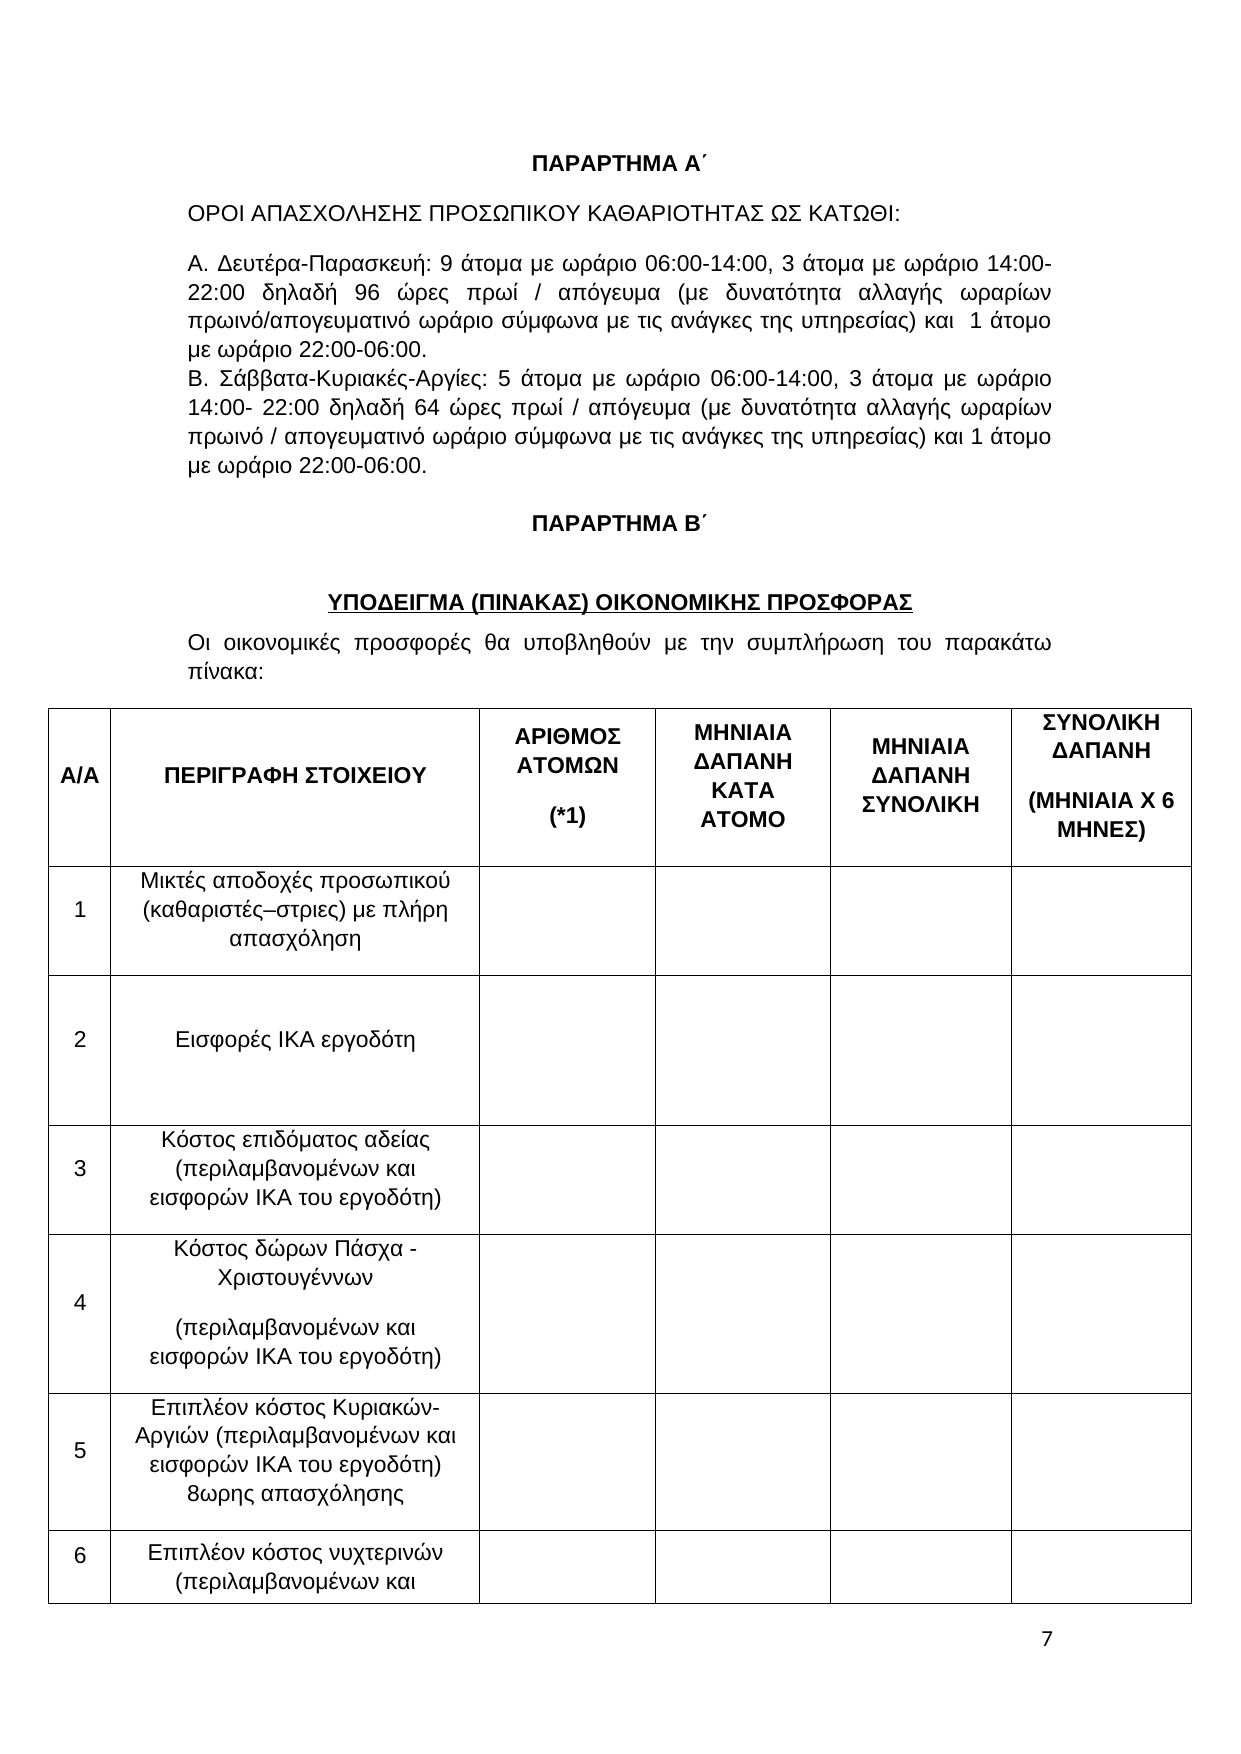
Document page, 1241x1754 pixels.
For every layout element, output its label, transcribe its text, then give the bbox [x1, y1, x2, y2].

table_cell [480, 1394, 655, 1530]
table_cell [1012, 1235, 1191, 1392]
table_cell [656, 1531, 830, 1603]
table_cell [831, 1531, 1011, 1603]
table_cell [831, 1394, 1011, 1530]
table_cell [656, 1126, 830, 1234]
table_header ΑΡΙΘΜΟΣ ΑΤΟΜΩΝ (*1) [480, 709, 655, 866]
table_cell 4 [49, 1235, 110, 1392]
table_cell 6 [49, 1531, 110, 1603]
table_header ΠΕΡΙΓΡΑΦΗ ΣΤΟΙΧΕΙΟΥ [111, 709, 479, 866]
table_cell [656, 976, 830, 1125]
table_cell [480, 1531, 655, 1603]
table_cell [1012, 1394, 1191, 1530]
text Οι οικονομικές προσφορές θα υποβληθούν με την συμπλήρωση του παρακάτω πίνακα: [187, 629, 1053, 684]
table_cell Μικτές αποδοχές προσωπικού (καθαριστές–στριες) με πλήρη απασχόληση [111, 867, 479, 975]
table_cell Κόστος επιδόματος αδείας (περιλαμβανομένων και εισφορών ΙΚΑ του εργοδότη) [111, 1126, 479, 1234]
table_cell [480, 1126, 655, 1234]
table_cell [111, 1531, 479, 1603]
table_cell [656, 1394, 830, 1530]
table_header ΣΥΝΟΛΙΚΗ ΔΑΠΑΝΗ (ΜΗΝΙΑΙΑ Χ 6 ΜΗΝΕΣ) [1012, 709, 1191, 866]
table_cell [656, 1235, 830, 1392]
table_cell [480, 867, 655, 975]
text ΟΡΟΙ ΑΠΑΣΧΟΛΗΣΗΣ ΠΡΟΣΩΠΙΚΟΥ ΚΑΘΑΡΙΟΤΗΤΑΣ ΩΣ ΚΑΤΩΘΙ: [187, 200, 1053, 226]
table_cell 2 [49, 976, 110, 1125]
text ΠΑΡΑΡΤΗΜΑ Β΄ [187, 510, 1053, 537]
table_header Α/Α [49, 709, 110, 866]
table_cell Εισφορές ΙΚΑ εργοδότη [111, 976, 479, 1125]
table_cell 5 [49, 1394, 110, 1530]
text Β. Σάββατα-Κυριακές-Αργίες: 5 άτομα με ωράριο 06:00-14:00, 3 άτομα με ωράριο 14:00- 22:00 δηλαδή 64 ώρες πρωί / απόγευμα (με δυνατότητα αλλαγής ωραρίων πρωινό / απογευματινό ωράριο σύμφωνα με τις ανάγκες της υπηρεσίας) και 1 άτομο με ωράριο 22:00-06:00. [187, 365, 1053, 479]
table_cell [480, 976, 655, 1125]
text ΠΑΡΑΡΤΗΜΑ Α΄ [187, 150, 1053, 176]
table_cell Κόστος δώρων Πάσχα - Χριστουγέννων (περιλαμβανομένων και εισφορών ΙΚΑ του εργοδότη) [111, 1235, 479, 1392]
table_cell Επιπλέον κόστος Κυριακών-Αργιών (περιλαμβανομένων και εισφορών ΙΚΑ του εργοδότη) 8ωρης απασχόλησης [111, 1394, 479, 1530]
table_cell [831, 1126, 1011, 1234]
table_cell [831, 1235, 1011, 1392]
table_cell [831, 867, 1011, 975]
table_cell [1012, 867, 1191, 975]
table_header ΜΗΝΙΑΙΑ ΔΑΠΑΝΗ ΣΥΝΟΛΙΚΗ [831, 709, 1011, 866]
text ΥΠΟΔΕΙΓΜΑ (ΠΙΝΑΚΑΣ) ΟΙΚΟΝΟΜΙΚΗΣ ΠΡΟΣΦΟΡΑΣ [187, 589, 1053, 615]
table_cell [1012, 1126, 1191, 1234]
table_header ΜΗΝΙΑΙΑ ΔΑΠΑΝΗ ΚΑΤΑ ΑΤΟΜΟ [656, 709, 830, 866]
table_cell [1012, 976, 1191, 1125]
table_cell [656, 867, 830, 975]
table_cell [1012, 1531, 1191, 1603]
table_cell [480, 1235, 655, 1392]
text Α. Δευτέρα-Παρασκευή: 9 άτομα με ωράριο 06:00-14:00, 3 άτομα με ωράριο 14:00- 22:00 δηλαδή 96 ώρες πρωί / απόγευμα (με δυνατότητα αλλαγής ωραρίων πρωινό/απογευματινό ωράριο σύμφωνα με τις ανάγκες της υπηρεσίας) και 1 άτομο με ωράριο 22:00-06:00. [187, 249, 1053, 363]
table_cell 3 [49, 1126, 110, 1234]
table_cell 1 [49, 867, 110, 975]
table_cell [831, 976, 1011, 1125]
